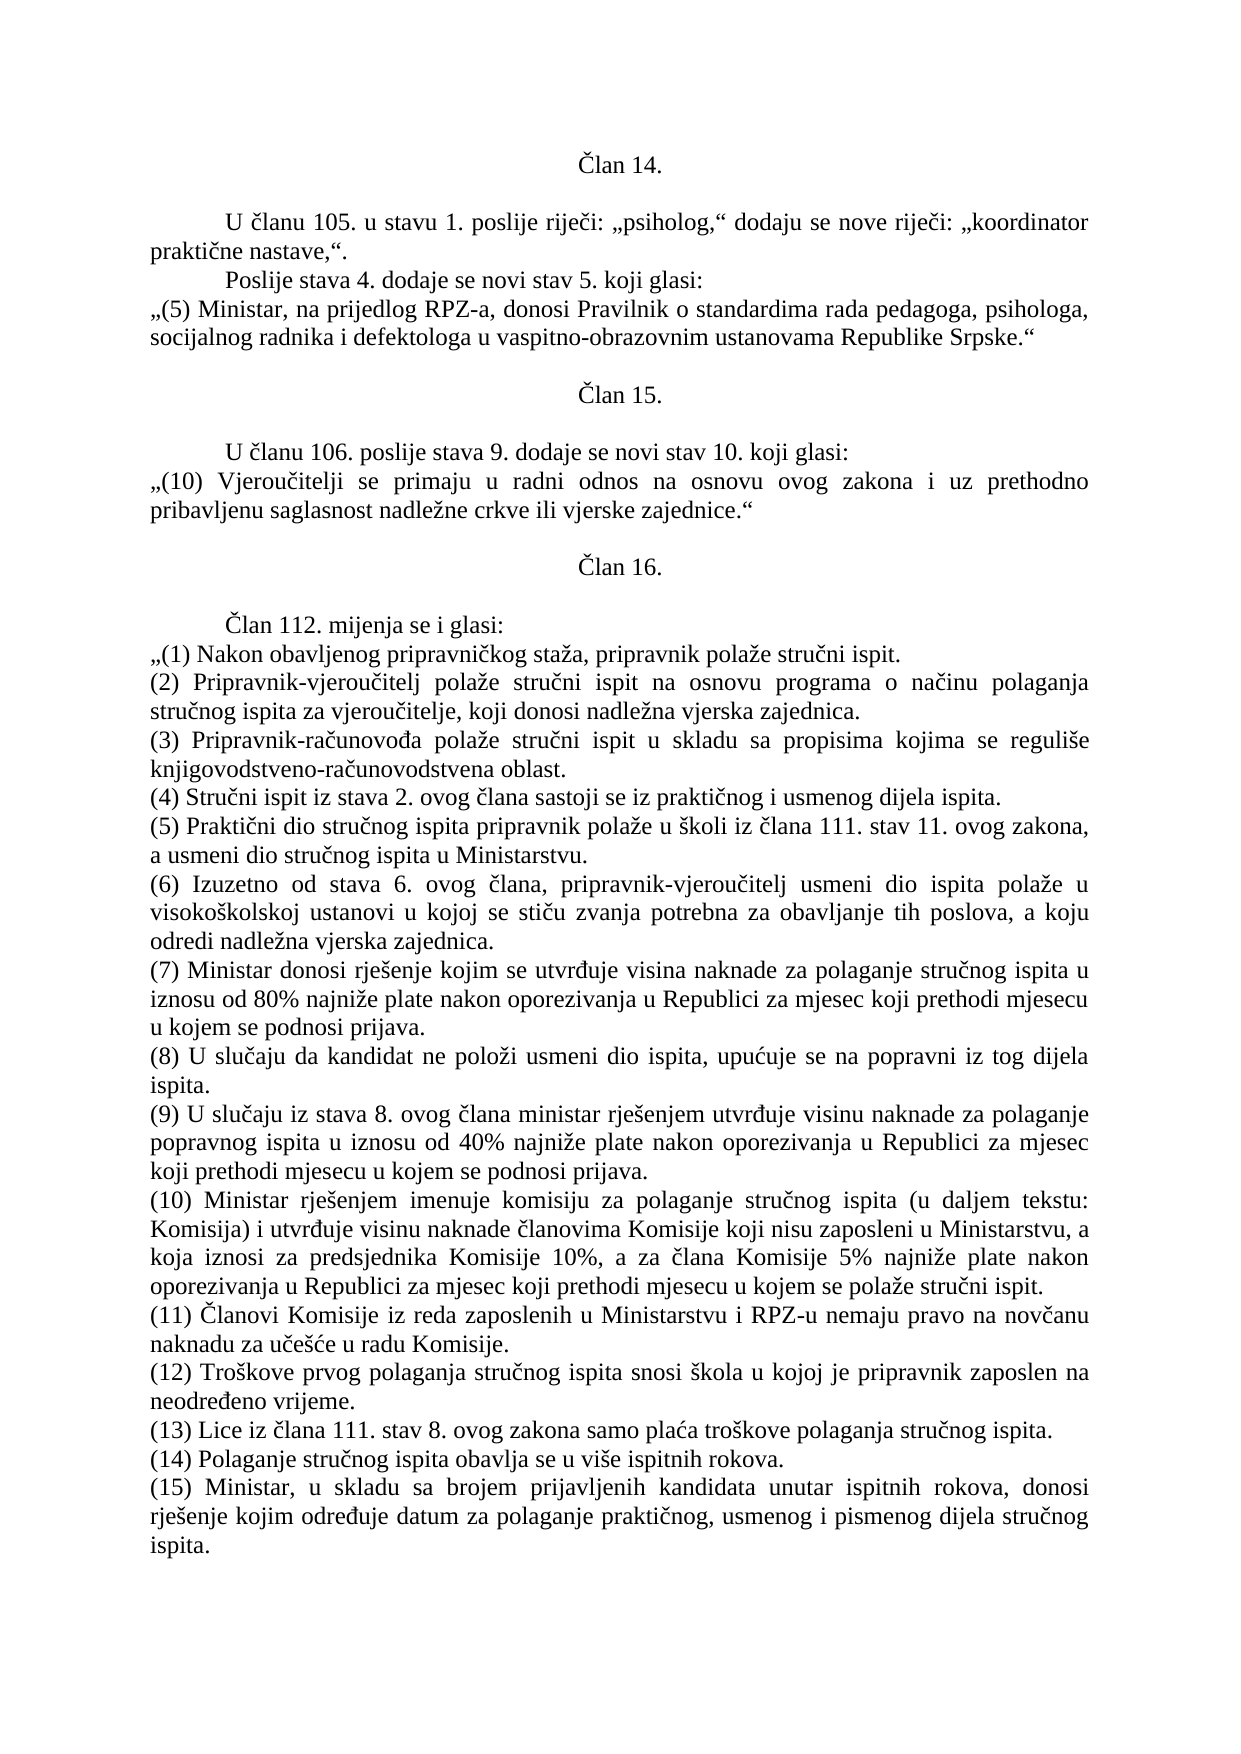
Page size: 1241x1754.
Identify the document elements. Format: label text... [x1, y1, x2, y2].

text (14) Polaganje stručnog ispita obavlja se u više ispitnih rokova. [150, 1444, 1090, 1472]
text (3) Pripravnik-računovođa polaže stručni ispit u skladu sa propisima kojima se reguliše knjigovodstveno-računovodstvena oblast. [150, 725, 1090, 782]
text (8) U slučaju da kandidat ne položi usmeni dio ispita, upućuje se na popravni iz tog dijela ispita. [150, 1041, 1090, 1099]
text (15) Ministar, u skladu sa brojem prijavljenih kandidata unutar ispitnih rokova, donosi rješenje kojim određuje datum za polaganje praktičnog, usmenog i pismenog dijela stručnog ispita. [150, 1472, 1090, 1559]
text Poslije stava 4. dodaje se novi stav 5. koji glasi: [150, 265, 1090, 294]
text (5) Praktični dio stručnog ispita pripravnik polaže u školi iz člana 111. stav 11. ovog zakona, a usmeni dio stručnog ispita u Ministarstvu. [150, 811, 1090, 869]
text „(5) Ministar, na prijedlog RPZ-a, donosi Pravilnik o standardima rada pedagoga, psihologa, socijalnog radnika i defektologa u vaspitno-obrazovnim ustanovama Republike Srpske.“ [150, 294, 1090, 351]
text Član 16. [150, 552, 1090, 581]
text U članu 106. poslije stava 9. dodaje se novi stav 10. koji glasi: [150, 437, 1090, 466]
text (11) Članovi Komisije iz reda zaposlenih u Ministarstvu i RPZ-u nemaju pravo na novčanu naknadu za učešće u radu Komisije. [150, 1300, 1090, 1357]
text U članu 105. u stavu 1. poslije riječi: „psiholog,“ dodaju se nove riječi: „koordinator praktične nastave,“. [150, 207, 1090, 265]
text (6) Izuzetno od stava 6. ovog člana, pripravnik-vjeroučitelj usmeni dio ispita polaže u visokoškolskoj ustanovi u kojoj se stiču zvanja potrebna za obavljanje tih poslova, a koju odredi nadležna vjerska zajednica. [150, 869, 1090, 955]
text „(10) Vjeroučitelji se primaju u radni odnos na osnovu ovog zakona i uz prethodno pribavljenu saglasnost nadležne crkve ili vjerske zajednice.“ [150, 466, 1090, 524]
text (2) Pripravnik-vjeroučitelj polaže stručni ispit na osnovu programa o načinu polaganja stručnog ispita za vjeroučitelje, koji donosi nadležna vjerska zajednica. [150, 667, 1090, 725]
text (10) Ministar rješenjem imenuje komisiju za polaganje stručnog ispita (u daljem tekstu: Komisija) i utvrđuje visinu naknade članovima Komisije koji nisu zaposleni u Ministarstvu, a koja iznosi za predsjednika Komisije 10%, a za člana Komisije 5% najniže plate nakon oporezivanja u Republici za mjesec koji prethodi mjesecu u kojem se polaže stručni ispit. [150, 1185, 1090, 1300]
text (7) Ministar donosi rješenje kojim se utvrđuje visina naknade za polaganje stručnog ispita u iznosu od 80% najniže plate nakon oporezivanja u Republici za mjesec koji prethodi mjesecu u kojem se podnosi prijava. [150, 955, 1090, 1041]
text „(1) Nakon obavljenog pripravničkog staža, pripravnik polaže stručni ispit. [150, 639, 1090, 667]
text (9) U slučaju iz stava 8. ovog člana ministar rješenjem utvrđuje visinu naknade za polaganje popravnog ispita u iznosu od 40% najniže plate nakon oporezivanja u Republici za mjesec koji prethodi mjesecu u kojem se podnosi prijava. [150, 1099, 1090, 1185]
text (12) Troškove prvog polaganja stručnog ispita snosi škola u kojoj je pripravnik zaposlen na neodređeno vrijeme. [150, 1357, 1090, 1415]
text (4) Stručni ispit iz stava 2. ovog člana sastoji se iz praktičnog i usmenog dijela ispita. [150, 782, 1090, 811]
text Član 14. [150, 150, 1090, 179]
text Član 15. [150, 380, 1090, 409]
text Član 112. mijenja se i glasi: [150, 610, 1090, 639]
text (13) Lice iz člana 111. stav 8. ovog zakona samo plaća troškove polaganja stručnog ispita. [150, 1415, 1090, 1444]
